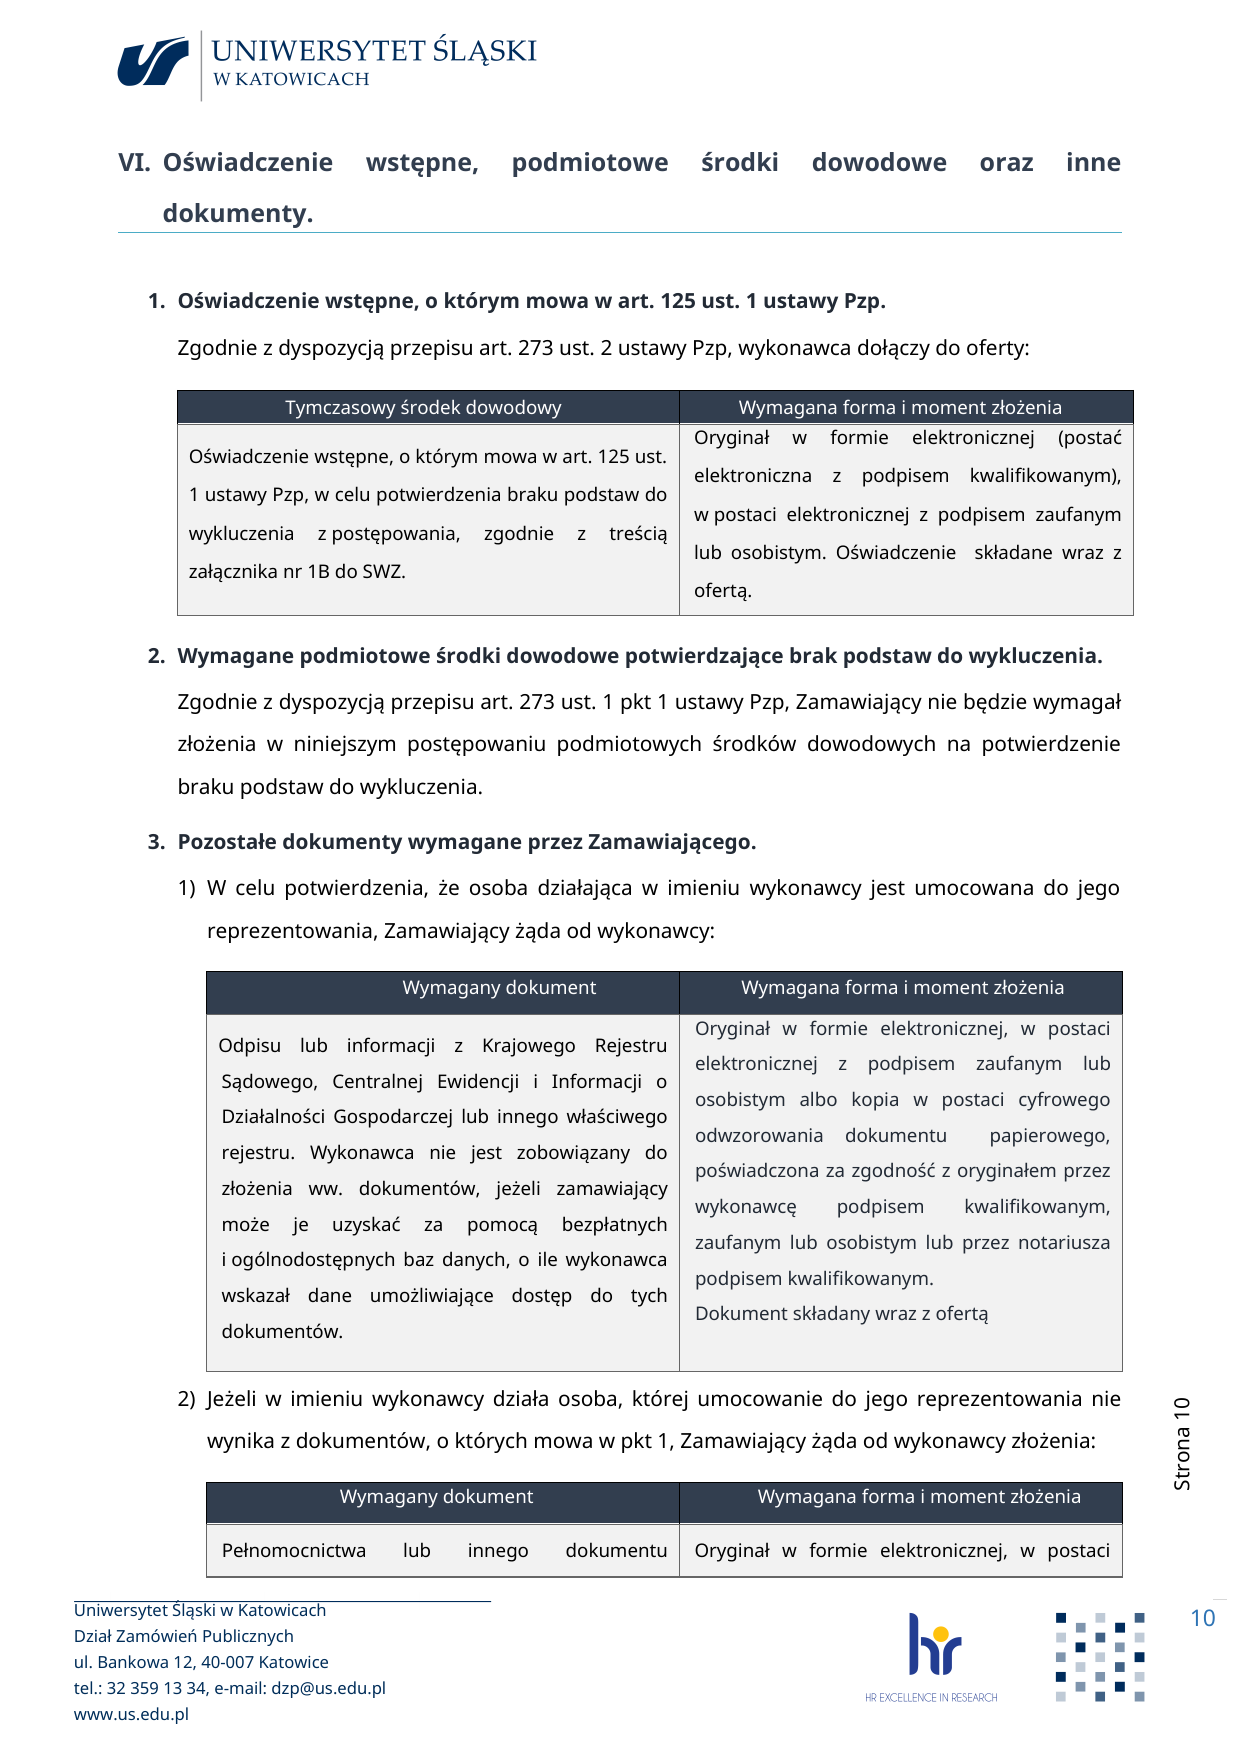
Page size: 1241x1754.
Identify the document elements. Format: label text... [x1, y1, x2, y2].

subtitle Zgodnie z dyspozycją przepisu art. 273 ust. 1 pkt 1 ustawy Pzp, Zamawiający nie będzie wymagał złożenia w niniejszym postępowaniu podmiotowych środków dowodowych na potwierdzenie braku podstaw do wykluczenia. [177, 687, 1122, 801]
table_header Wymagana forma i moment złożenia [680, 1483, 1122, 1523]
table_header Wymagana forma i moment złożenia [680, 972, 1122, 1014]
subtitle Oświadczenie wstępne, podmiotowe środki dowodowe oraz inne dokumenty. [118, 144, 1122, 232]
subtitle Wymagane podmiotowe środki dowodowe potwierdzające brak podstaw do wykluczenia. [148, 641, 1122, 669]
table_header Wymagany dokument [207, 1483, 679, 1523]
table_header Wymagana forma i moment złożenia [680, 391, 1133, 423]
picture [0, 1592, 492, 1610]
subtitle Zgodnie z dyspozycją przepisu art. 273 ust. 2 ustawy Pzp, wykonawca dołączy do oferty: [177, 333, 1122, 361]
table_header Wymagany dokument [207, 972, 679, 1014]
subtitle Oświadczenie wstępne, o którym mowa w art. 125 ust. 1 ustawy Pzp. [148, 287, 1122, 315]
table_cell Odpisu lub informacji z Krajowego Rejestru Sądowego, Centralnej Ewidencji i Informacji o Działalności Gospodarczej lub innego właściwego rejestru. Wykonawca nie jest zobowiązany do złożenia ww. dokumentów, jeżeli zamawiający może je uzyskać za pomocą bezpłatnych i ogólnodostępnych baz danych, o ile wykonawca wskazał dane umożliwiające dostęp do tych dokumentów. [207, 1015, 679, 1371]
subtitle Pozostałe dokumenty wymagane przez Zamawiającego. [148, 827, 1122, 856]
table_cell Oryginał w formie elektronicznej (postać elektroniczna z podpisem kwalifikowanym), w postaci elektronicznej z podpisem zaufanym lub osobistym. Oświadczenie składane wraz z ofertą. [680, 425, 1133, 615]
picture [797, 1485, 1174, 1731]
table_cell Oświadczenie wstępne, o którym mowa w art. 125 ust. 1 ustawy Pzp, w celu potwierdzenia braku podstaw do wykluczenia z postępowania, zgodnie z treścią załącznika nr 1B do SWZ. [178, 425, 679, 615]
subtitle W celu potwierdzenia, że osoba działająca w imieniu wykonawcy jest umocowana do jego reprezentowania, Zamawiający żąda od wykonawcy: [177, 873, 1122, 944]
picture [0, 0, 1240, 137]
table_cell Oryginał w formie elektronicznej, w postaci elektronicznej z podpisem zaufanym lub osobistym albo kopia w postaci cyfrowego odwzorowania dokumentu papierowego, poświadczona za zgodność z oryginałem przez wykonawcę podpisem kwalifikowanym, zaufanym lub osobistym lub przez notariusza podpisem kwalifikowanym. Dokument składany wraz z ofertą [680, 1015, 1122, 1371]
subtitle Jeżeli w imieniu wykonawcy działa osoba, której umocowanie do jego reprezentowania nie wynika z dokumentów, o których mowa w pkt 1, Zamawiający żąda od wykonawcy złożenia: [177, 1384, 1122, 1455]
table_header Tymczasowy środek dowodowy [178, 391, 679, 423]
